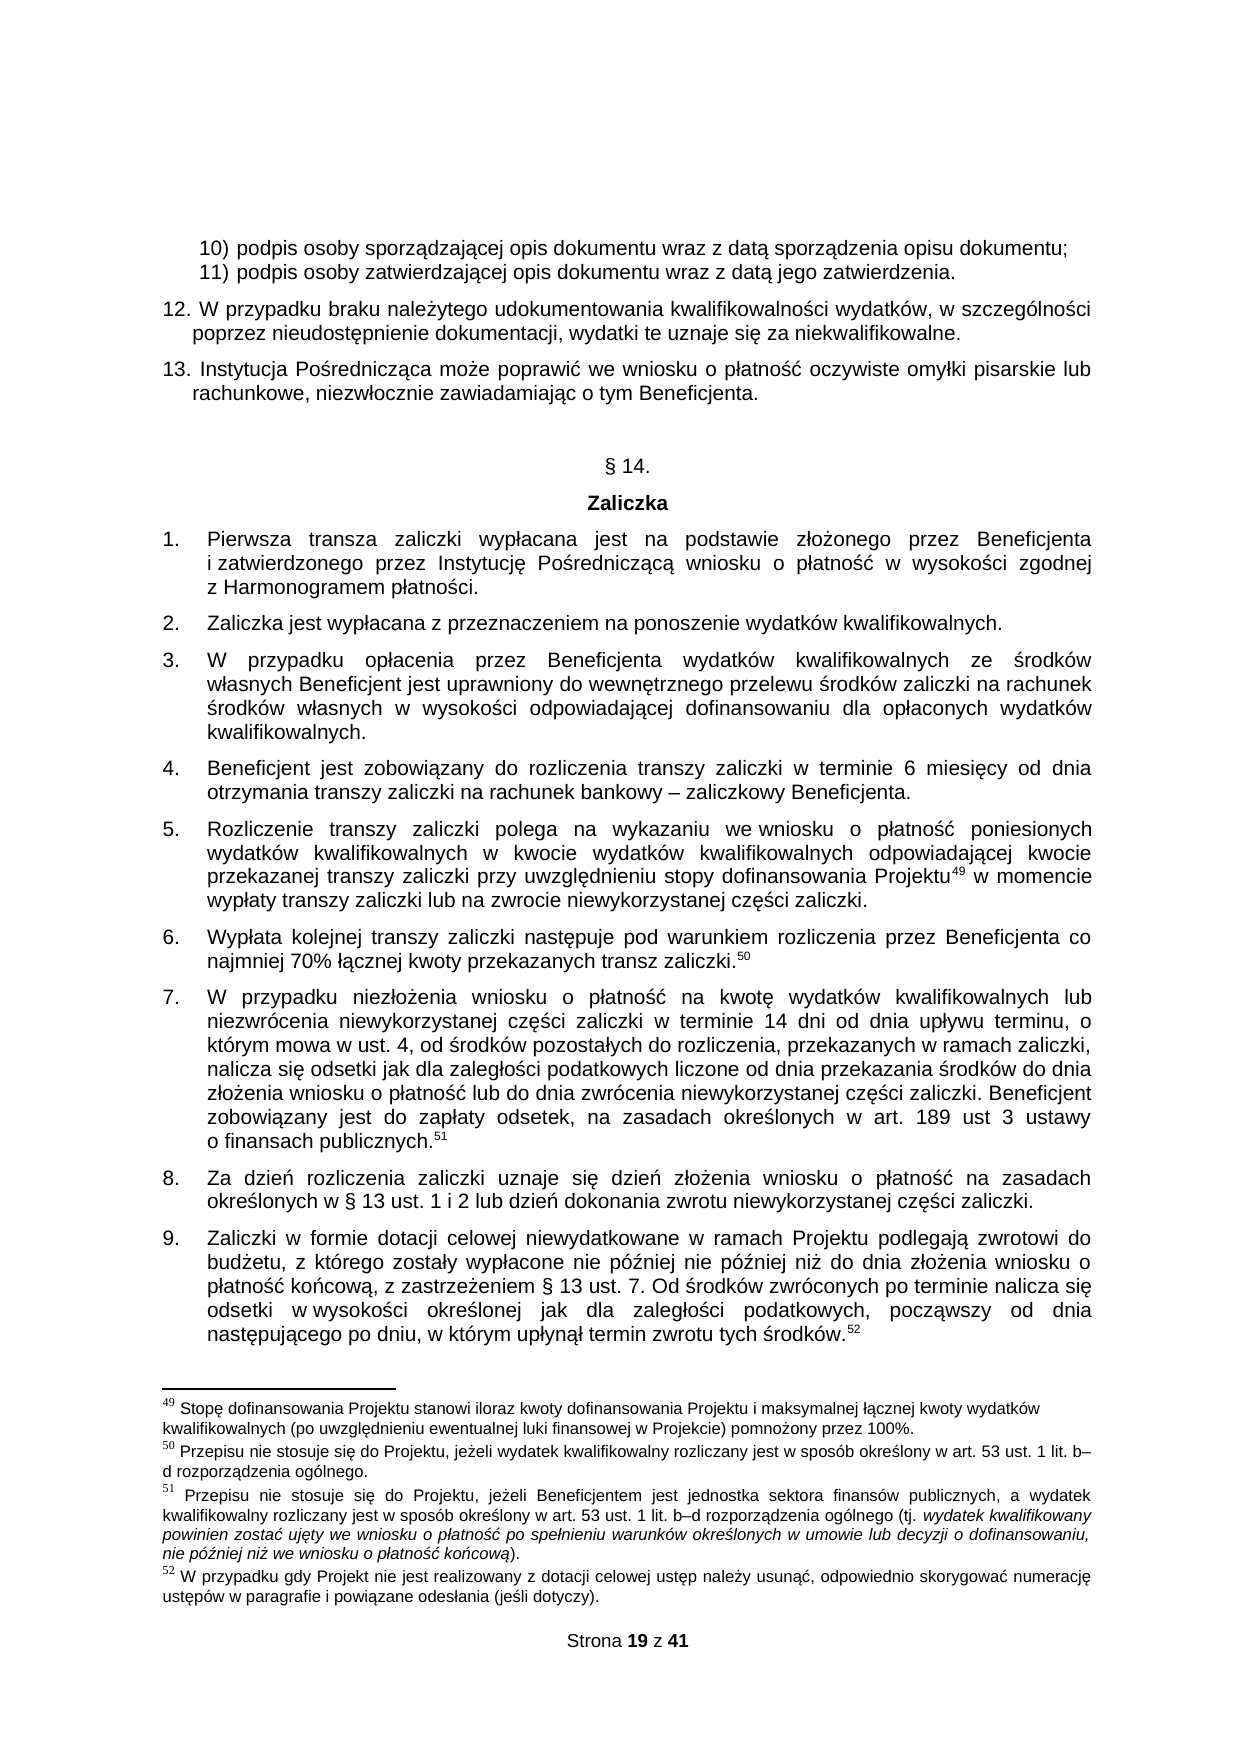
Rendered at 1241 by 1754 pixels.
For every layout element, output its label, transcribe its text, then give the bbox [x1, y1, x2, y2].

list Wypłata kolejnej transzy zaliczki następuje pod warunkiem rozliczenia przez Beneficjenta co najmniej 70% łącznej kwoty przekazanych transz zaliczki. [162, 925, 1092, 973]
list Pierwsza transza zaliczki wypłacana jest na podstawie złożonego przez Beneficjenta i zatwierdzonego przez Instytucję Pośredniczącą wniosku o płatność w wysokości zgodnej z Harmonogramem płatności. [162, 527, 1092, 599]
list W przypadku opłacenia przez Beneficjenta wydatków kwalifikowalnych ze środków własnych Beneficjent jest uprawniony do wewnętrznego przelewu środków zaliczki na rachunek środków własnych w wysokości odpowiadającej dofinansowaniu dla opłaconych wydatków kwalifikowalnych. [162, 648, 1092, 743]
list Rozliczenie transzy zaliczki polega na wykazaniu we wniosku o płatność poniesionych wydatków kwalifikowalnych w kwocie wydatków kwalifikowalnych odpowiadającej kwocie przekazanej transzy zaliczki przy uwzględnieniu stopy dofinansowania Projektu w momencie wypłaty transzy zaliczki lub na zwrocie niewykorzystanej części zaliczki. [162, 816, 1092, 912]
list W przypadku braku należytego udokumentowania kwalifikowalności wydatków, w szczególności poprzez nieudostępnienie dokumentacji, wydatki te uznaje się za niekwalifikowalne. [162, 297, 1092, 344]
list Beneficjent jest zobowiązany do rozliczenia transzy zaliczki w terminie 6 miesięcy od dnia otrzymania transzy zaliczki na rachunek bankowy – zaliczkowy Beneficjenta. [162, 756, 1092, 804]
list W przypadku niezłożenia wniosku o płatność na kwotę wydatków kwalifikowalnych lub niezwrócenia niewykorzystanej części zaliczki w terminie 14 dni od dnia upływu terminu, o którym mowa w ust. 4, od środków pozostałych do rozliczenia, przekazanych w ramach zaliczki, nalicza się odsetki jak dla zaległości podatkowych liczone od dnia przekazania środków do dnia złożenia wniosku o płatność lub do dnia zwrócenia niewykorzystanej części zaliczki. Beneficjent zobowiązany jest do zapłaty odsetek, na zasadach określonych w art. 189 ust 3 ustawy o finansach publicznych. [162, 985, 1092, 1153]
list Zaliczka jest wypłacana z przeznaczeniem na ponoszenie wydatków kwalifikowalnych. [162, 611, 1092, 635]
text Zaliczka [162, 490, 1092, 514]
list podpis osoby sporządzającej opis dokumentu wraz z datą sporządzenia opisu dokumentu; [199, 236, 1092, 260]
list Instytucja Pośrednicząca może poprawić we wniosku o płatność oczywiste omyłki pisarskie lub rachunkowe, niezwłocznie zawiadamiając o tym Beneficjenta. [162, 357, 1092, 405]
list Zaliczki w formie dotacji celowej niewydatkowane w ramach Projektu podlegają zwrotowi do budżetu, z którego zostały wypłacone nie później nie później niż do dnia złożenia wniosku o płatność końcową, z zastrzeżeniem § 13 ust. 7. Od środków zwróconych po terminie nalicza się odsetki w wysokości określonej jak dla zaległości podatkowych, począwszy od dnia następującego po dniu, w którym upłynął termin zwrotu tych środków. [162, 1226, 1092, 1346]
list podpis osoby zatwierdzającej opis dokumentu wraz z datą jego zatwierdzenia. [199, 260, 1092, 284]
list Za dzień rozliczenia zaliczki uznaje się dzień złożenia wniosku o płatność na zasadach określonych w § 13 ust. 1 i 2 lub dzień dokonania zwrotu niewykorzystanej części zaliczki. [162, 1165, 1092, 1213]
text § 14. [162, 454, 1092, 478]
